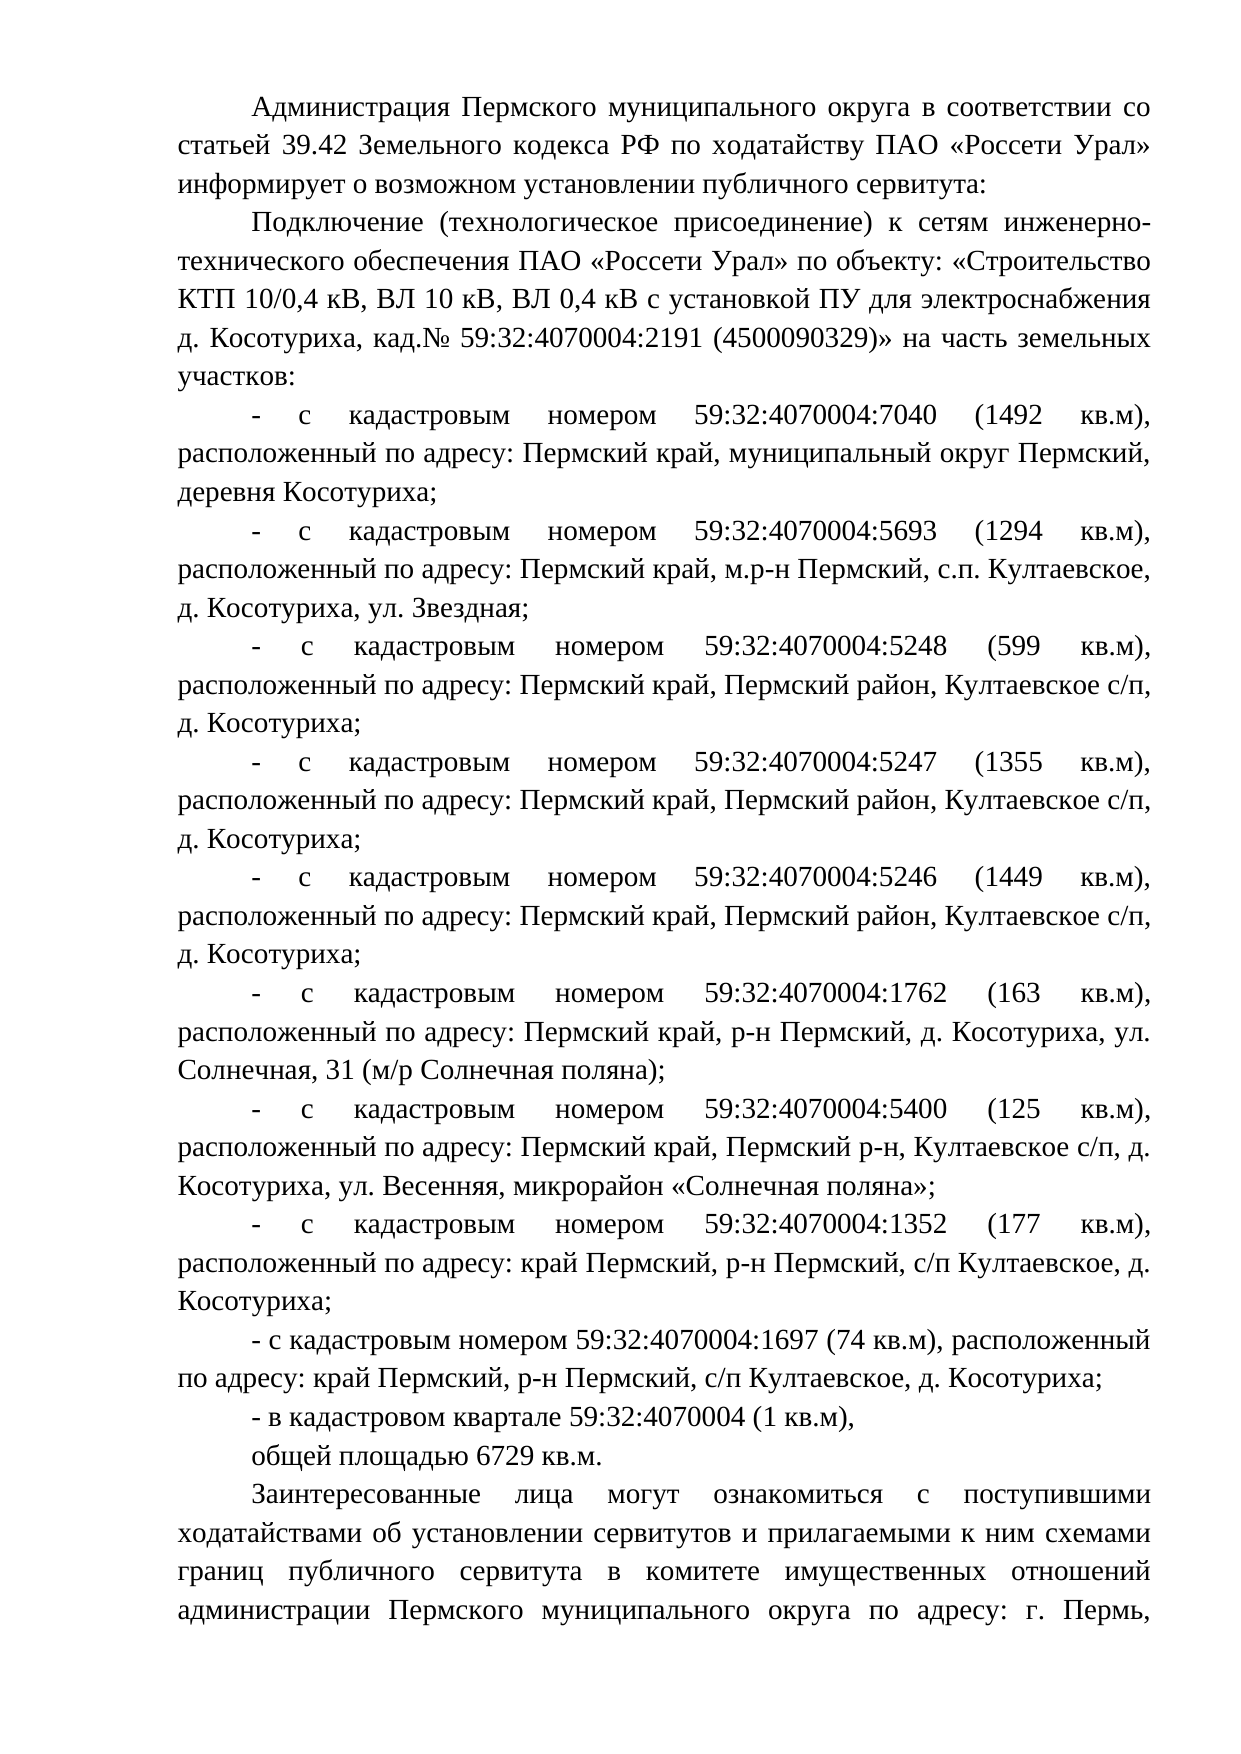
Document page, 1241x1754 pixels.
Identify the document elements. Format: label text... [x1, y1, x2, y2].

text - с кадастровым номером 59:32:4070004:5400 (125 кв.м), расположенный по адресу: Пермский край, Пермский р-н, Култаевское с/п, д. Косотуриха, ул. Весенняя, микрорайон «Солнечная поляна»; [177, 1091, 1152, 1201]
text - с кадастровым номером 59:32:4070004:5248 (599 кв.м), расположенный по адресу: Пермский край, Пермский район, Култаевское с/п, д. Косотуриха; [177, 628, 1152, 739]
text общей площадью 6729 кв.м. [177, 1438, 1152, 1471]
text - в кадастровом квартале 59:32:4070004 (1 кв.м), [177, 1399, 1152, 1433]
text Администрация Пермского муниципального округа в соответствии со статьей 39.42 Земельного кодекса РФ по ходатайству ПАО «Россети Урал» информирует о возможном установлении публичного сервитута: [177, 89, 1152, 199]
text - с кадастровым номером 59:32:4070004:1352 (177 кв.м), расположенный по адресу: край Пермский, р-н Пермский, с/п Култаевское, д. Косотуриха; [177, 1206, 1152, 1317]
text - с кадастровым номером 59:32:4070004:1697 (74 кв.м), расположенный по адресу: край Пермский, р-н Пермский, с/п Култаевское, д. Косотуриха; [177, 1322, 1152, 1394]
text - с кадастровым номером 59:32:4070004:1762 (163 кв.м), расположенный по адресу: Пермский край, р-н Пермский, д. Косотуриха, ул. Солнечная, 31 (м/р Солнечная поляна); [177, 975, 1152, 1086]
text - с кадастровым номером 59:32:4070004:5247 (1355 кв.м), расположенный по адресу: Пермский край, Пермский район, Култаевское с/п, д. Косотуриха; [177, 744, 1152, 854]
text - с кадастровым номером 59:32:4070004:5246 (1449 кв.м), расположенный по адресу: Пермский край, Пермский район, Култаевское с/п, д. Косотуриха; [177, 859, 1152, 970]
text - с кадастровым номером 59:32:4070004:7040 (1492 кв.м), расположенный по адресу: Пермский край, муниципальный округ Пермский, деревня Косотуриха; [177, 397, 1152, 508]
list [177, 1476, 1152, 1625]
text - с кадастровым номером 59:32:4070004:5693 (1294 кв.м), расположенный по адресу: Пермский край, м.р-н Пермский, с.п. Култаевское, д. Косотуриха, ул. Звездная; [177, 513, 1152, 623]
list Подключение (технологическое присоединение) к сетям инженерно-технического обеспечения ПАО «Россети Урал» по объекту: «Строительство КТП 10/0,4 кВ, ВЛ 10 кВ, ВЛ 0,4 кВ с установкой ПУ для электроснабжения д. Косотуриха, кад.№ 59:32:4070004:2191 (4500090329)» на часть земельных участков: [177, 204, 1152, 392]
